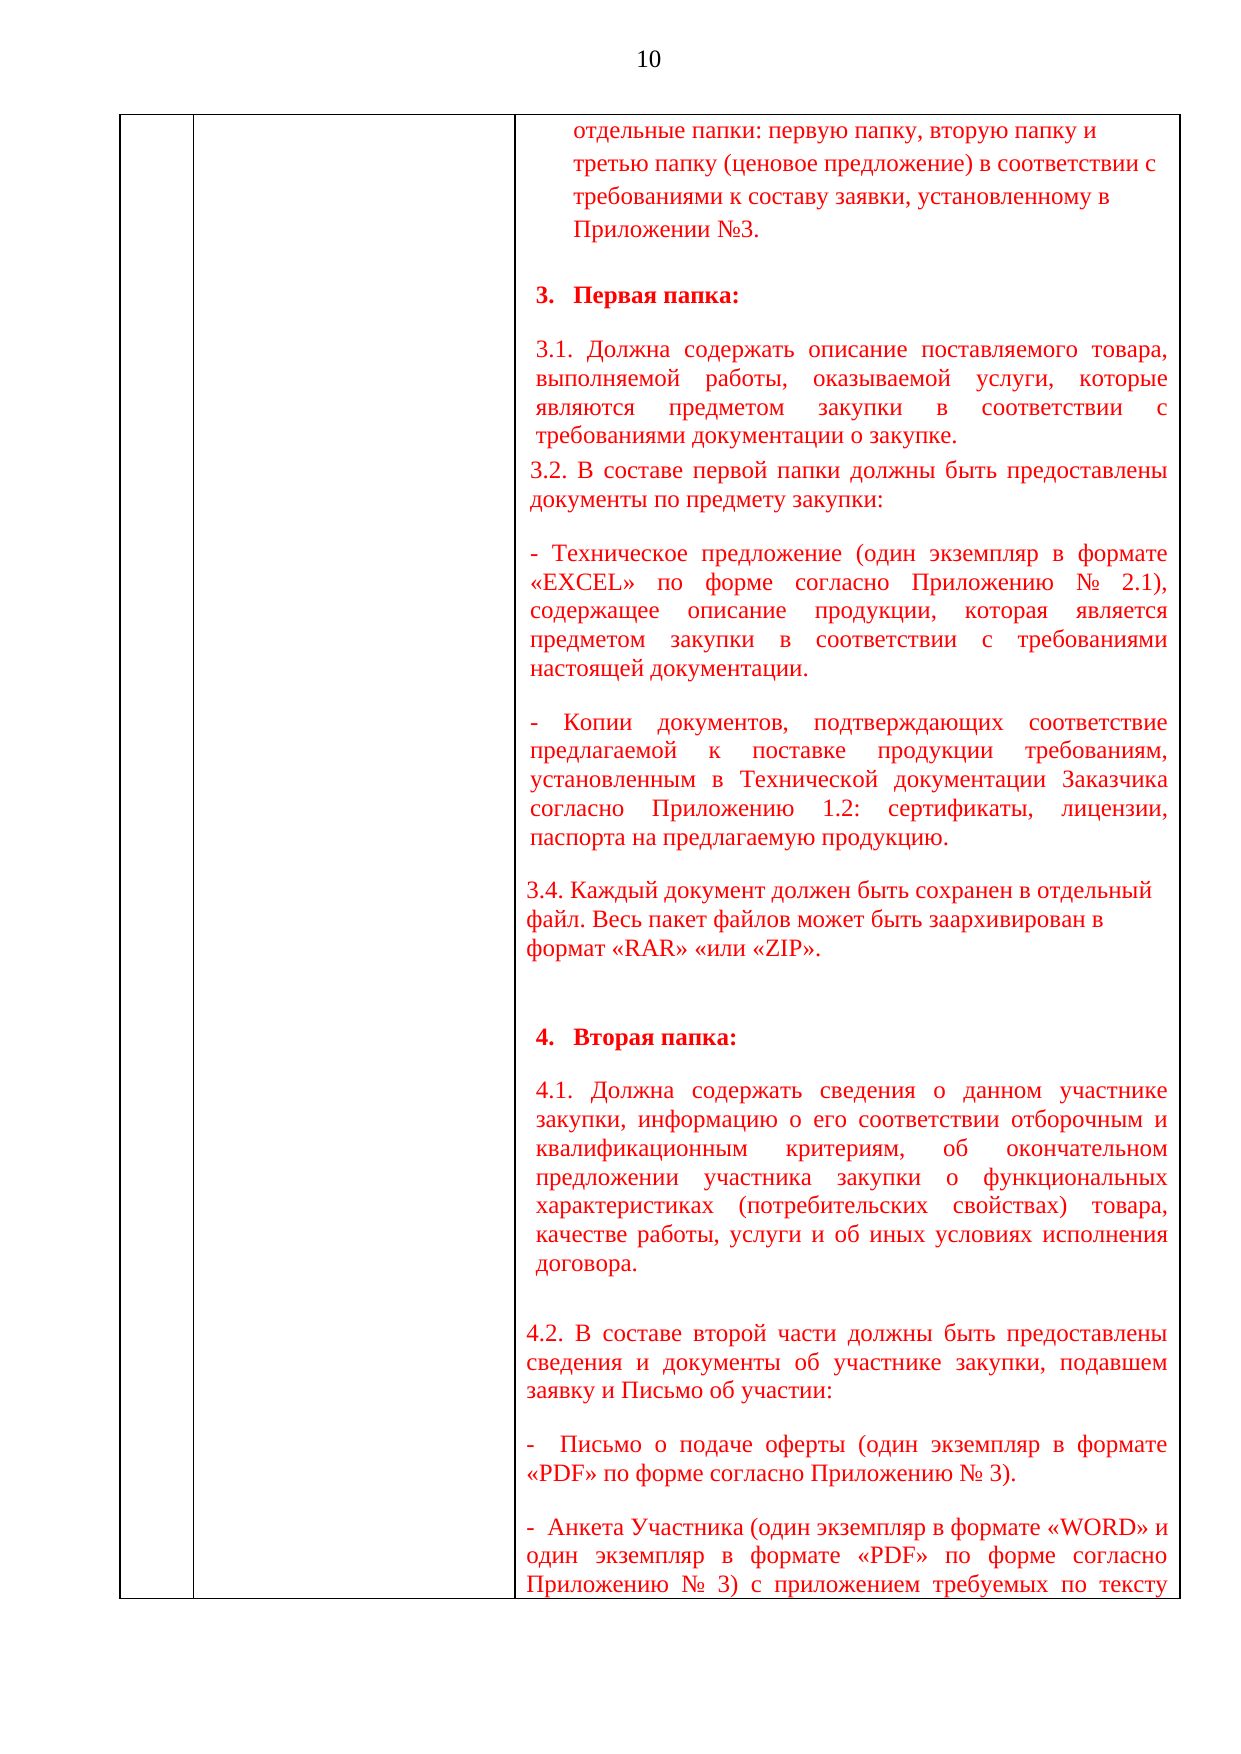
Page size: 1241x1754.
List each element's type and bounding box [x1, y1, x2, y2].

table_cell [194, 115, 514, 1598]
table_cell [516, 115, 1179, 1598]
table_cell [121, 115, 193, 1598]
